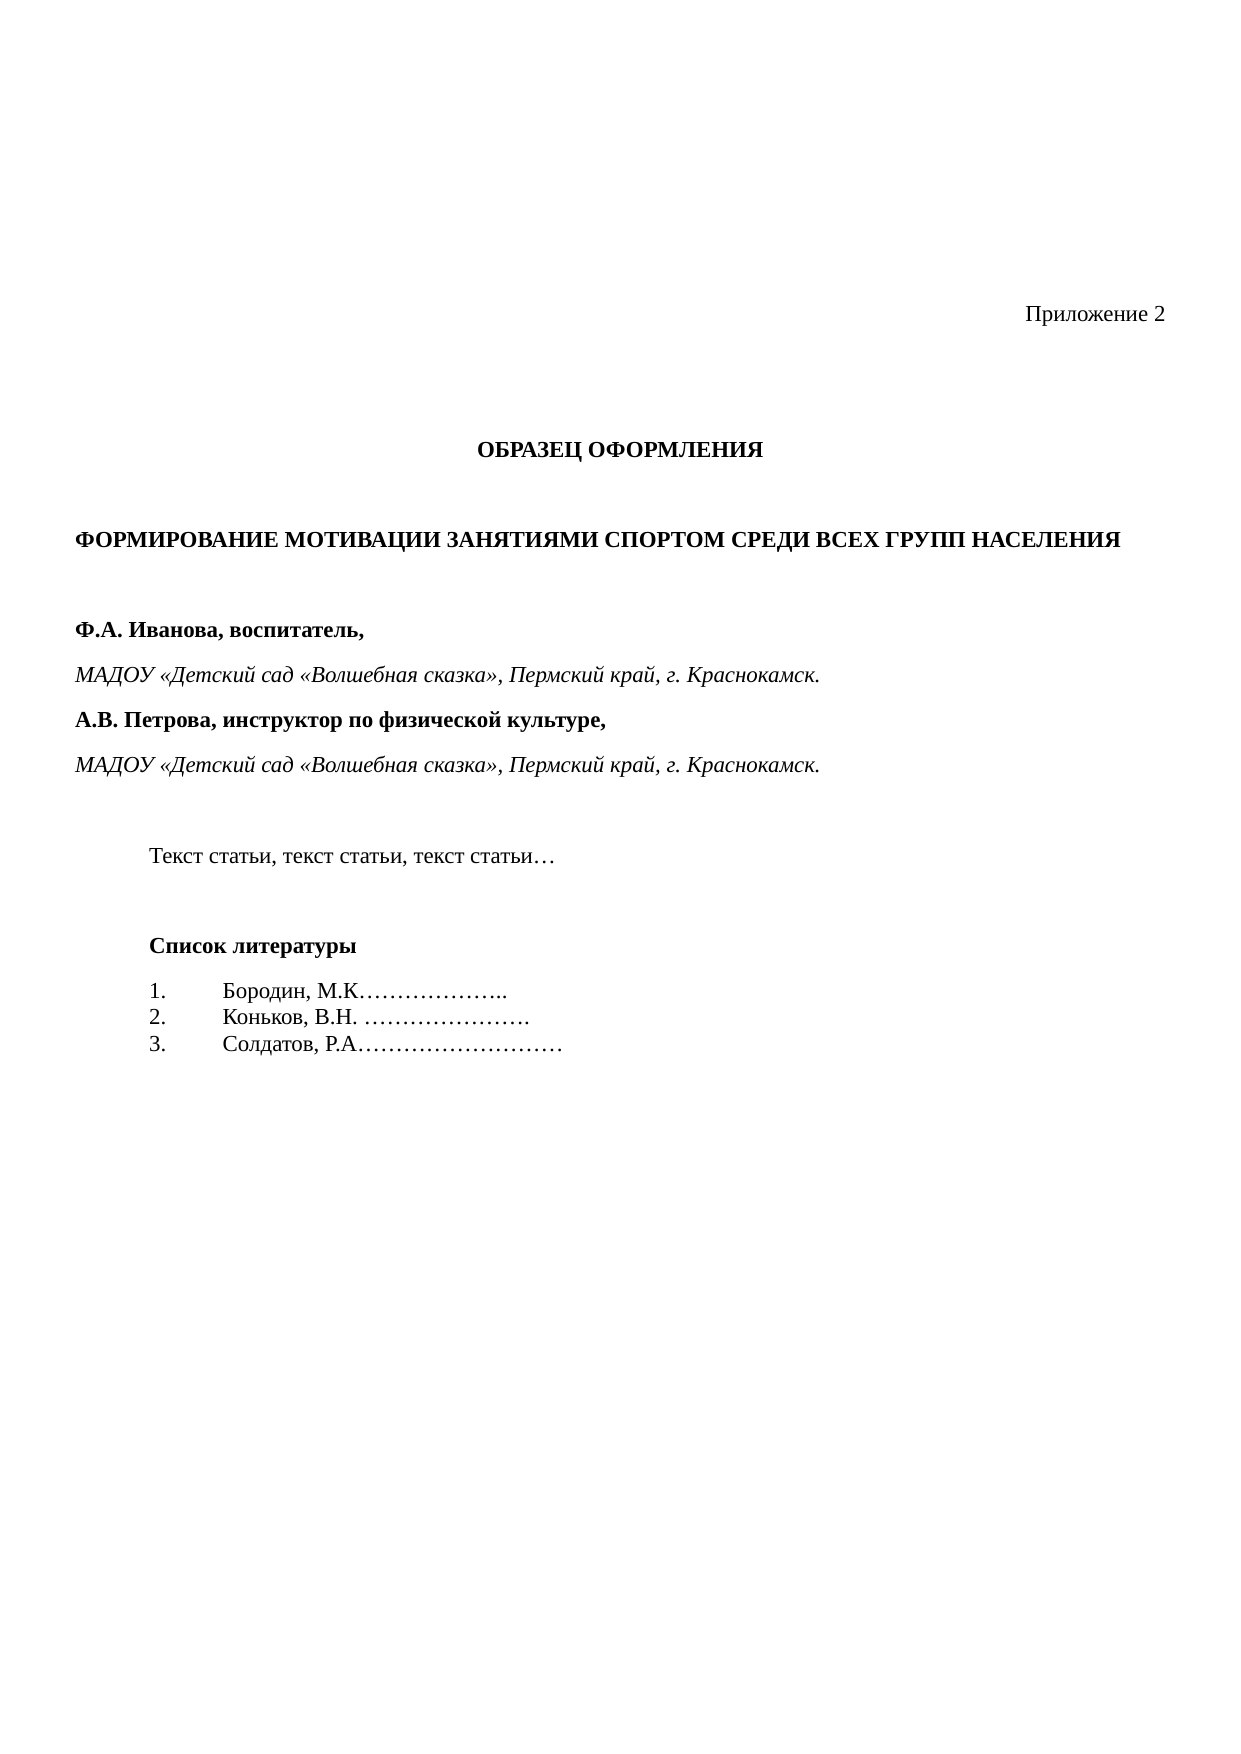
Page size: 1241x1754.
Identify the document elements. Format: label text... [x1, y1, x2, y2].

list Коньков, В.Н. …………………. [75, 1003, 1165, 1030]
text ФОРМИРОВАНИЕ МОТИВАЦИИ ЗАНЯТИЯМИ СПОРТОМ СРЕДИ ВСЕХ ГРУПП НАСЕЛЕНИЯ [75, 526, 1165, 552]
text МАДОУ «Детский сад «Волшебная сказка», Пермский край, г. Краснокамск. [75, 661, 1165, 688]
text Текст статьи, текст статьи, текст статьи… [75, 842, 1165, 868]
text ОБРАЗЕЦ ОФОРМЛЕНИЯ [75, 436, 1165, 462]
list Солдатов, Р.А……………………… [75, 1030, 1165, 1056]
text А.В. Петрова, инструктор по физической культуре, [75, 706, 1165, 733]
text Список литературы [75, 932, 1165, 958]
text Приложение 2 [75, 301, 1165, 327]
text Ф.А. Иванова, воспитатель, [75, 616, 1165, 643]
list Бородин, М.К……………….. [75, 977, 1165, 1003]
text МАДОУ «Детский сад «Волшебная сказка», Пермский край, г. Краснокамск. [75, 752, 1165, 778]
